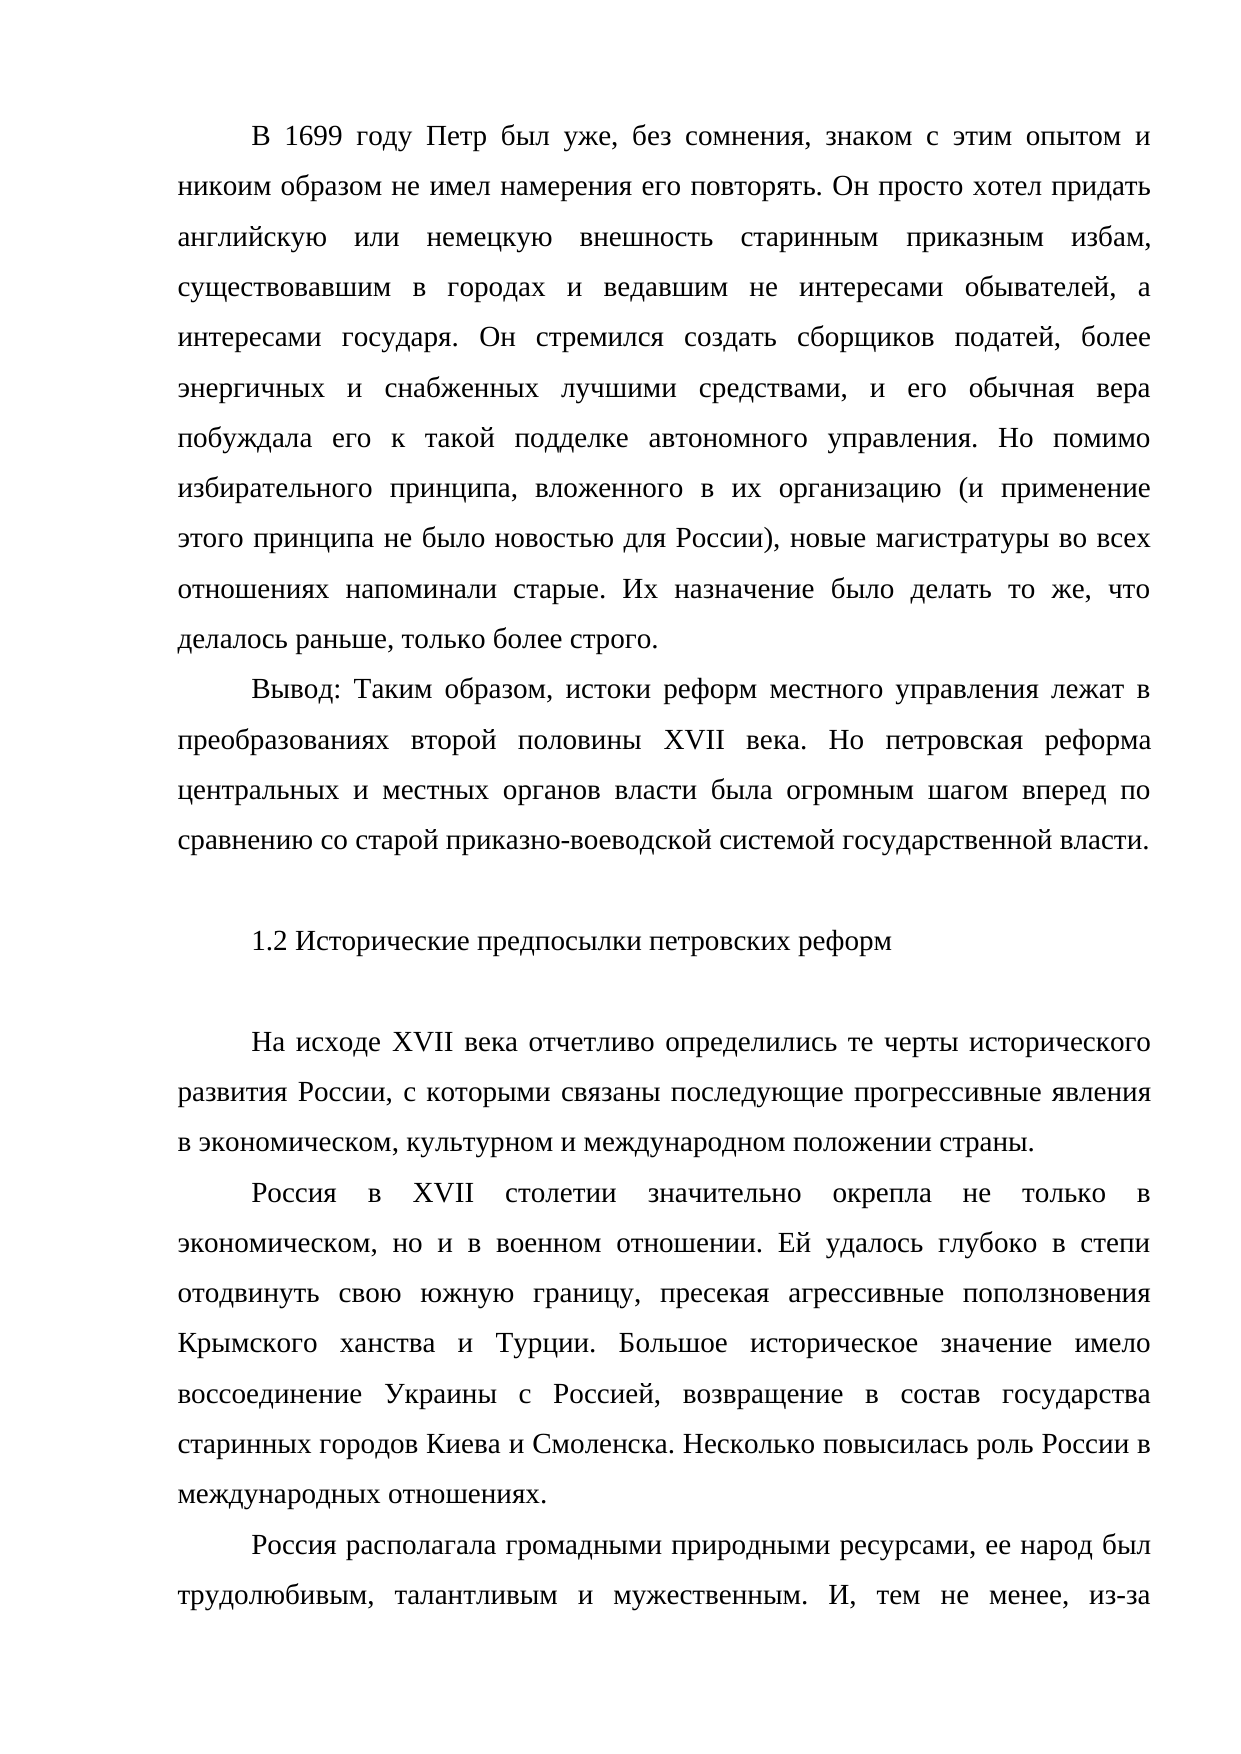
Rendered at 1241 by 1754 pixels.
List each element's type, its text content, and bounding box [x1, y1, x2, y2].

text Вывод: Таким образом, истоки реформ местного управления лежат в преобразованиях второй половины XVII века. Но петровская реформа центральных и местных органов власти была огромным шагом вперед по сравнению со старой приказно-воеводской системой государственной власти. [177, 672, 1152, 856]
text На исходе XVII века отчетливо определились те черты исторического развития России, с которыми связаны последующие прогрессивные явления в экономическом, культурном и международном положении страны. [177, 1024, 1152, 1158]
text Россия в XVII столетии значительно окрепла не только в экономическом, но и в военном отношении. Ей удалось глубоко в степи отодвинуть свою южную границу, пресекая агрессивные поползновения Крымского ханства и Турции. Большое историческое значение имело воссоединение Украины с Россией, возвращение в состав государства старинных городов Киева и Смоленска. Несколько повысилась роль России в международных отношениях. [177, 1175, 1152, 1510]
text В 1699 году Петр был уже, без сомнения, знаком с этим опытом и никоим образом не имел намерения его повторять. Он просто хотел придать английскую или немецкую внешность старинным приказным избам, существовавшим в городах и ведавшим не интересами обывателей, а интересами государя. Он стремился создать сборщиков податей, более энергичных и снабженных лучшими средствами, и его обычная вера побуждала его к такой подделке автономного управления. Но помимо избирательного принципа, вложенного в их организацию (и применение этого принципа не было новостью для России), новые магистратуры во всех отношениях напоминали старые. Их назначение было делать то же, что делалось раньше, только более строго. [177, 118, 1152, 655]
text 1.2 Исторические предпосылки петровских реформ [177, 923, 1152, 957]
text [177, 1527, 1152, 1611]
